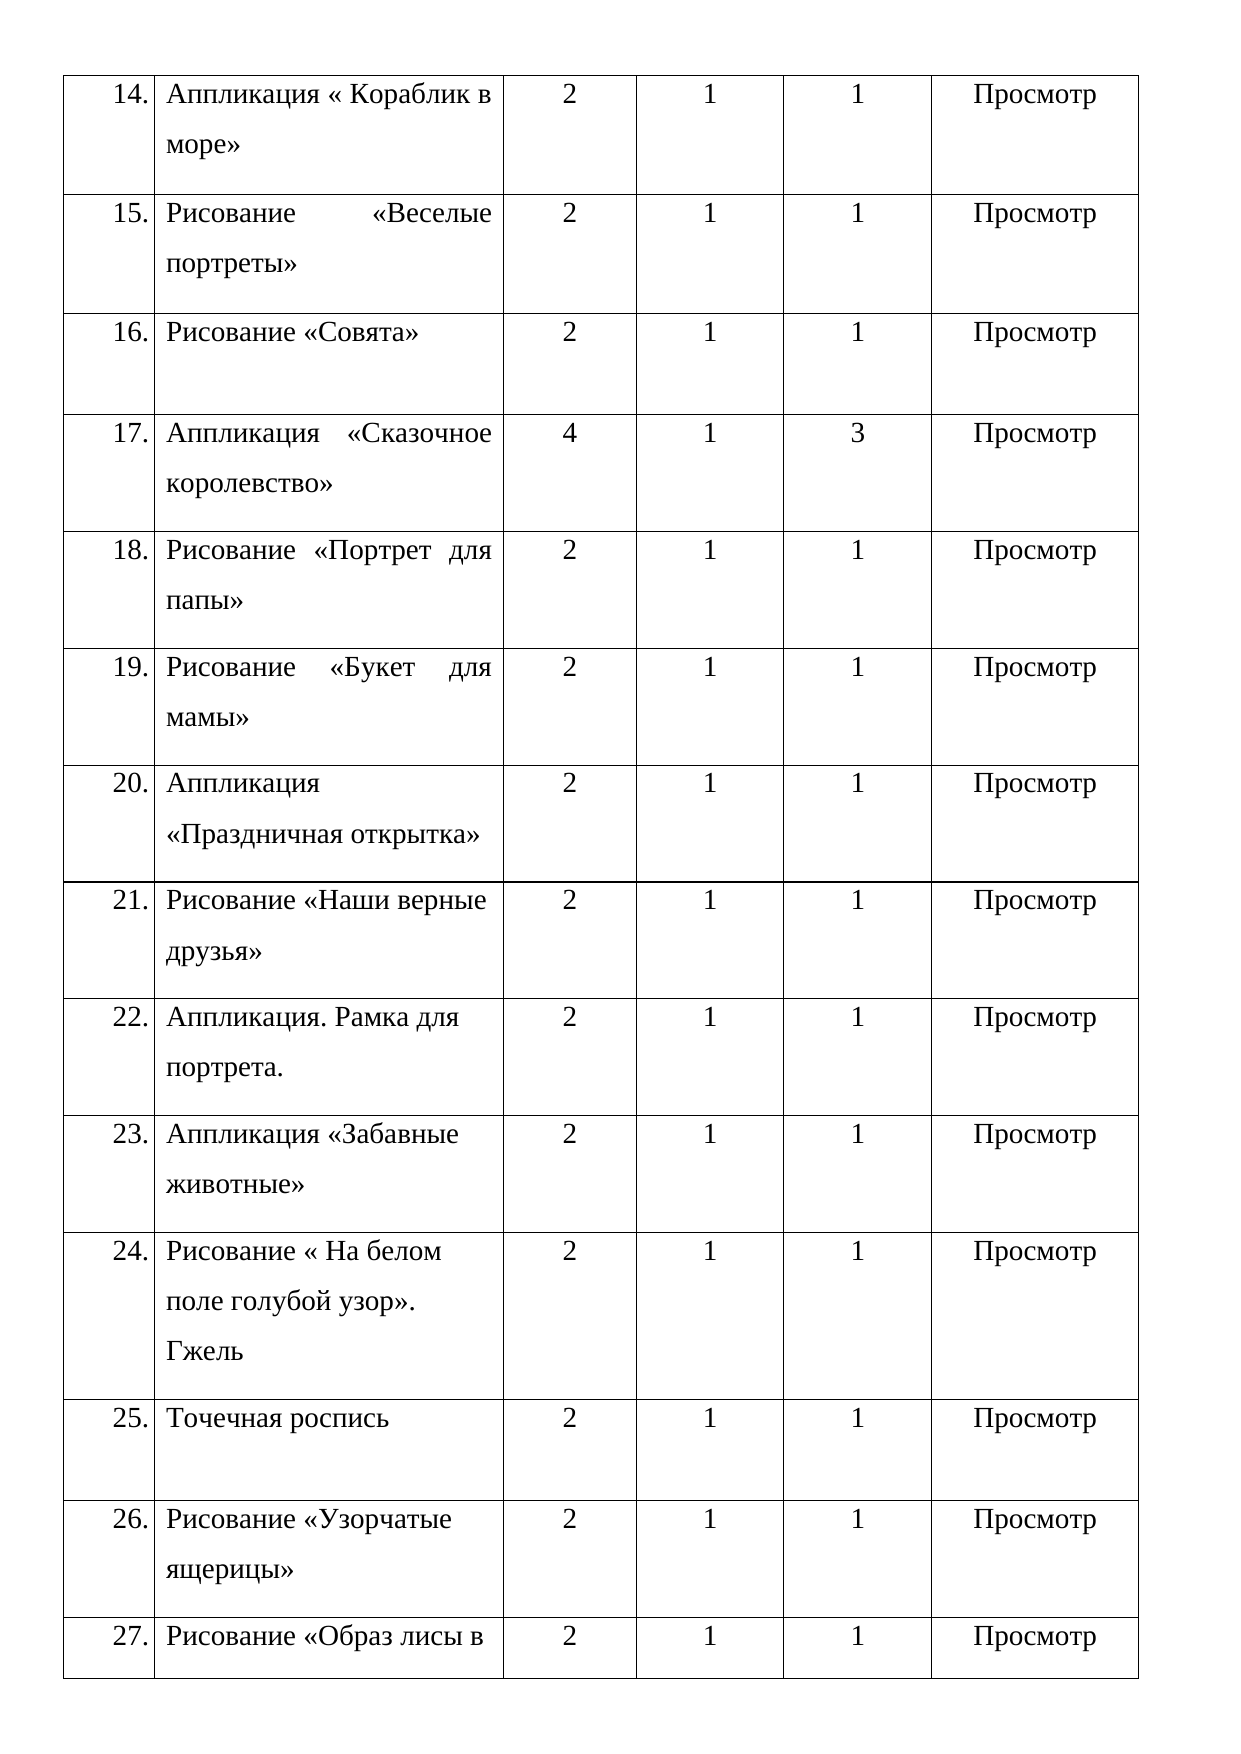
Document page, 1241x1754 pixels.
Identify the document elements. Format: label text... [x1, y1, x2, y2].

table_cell 1 [784, 1400, 931, 1500]
table_cell [64, 415, 154, 531]
table_cell Просмотр [932, 649, 1138, 764]
table_cell Аппликация «Сказочное королевство» [155, 415, 503, 531]
table_cell Просмотр [932, 883, 1138, 998]
table_cell Аппликация. Рамка для портрета. [155, 999, 503, 1115]
table_cell 2 [504, 314, 636, 414]
table_cell 1 [637, 1400, 783, 1500]
table_cell 1 [784, 195, 931, 313]
table_cell Аппликация «Забавные животные» [155, 1116, 503, 1232]
table_cell 1 [784, 883, 931, 998]
table_cell 1 [784, 1501, 931, 1617]
table_cell 1 [784, 314, 931, 414]
table_cell 2 [504, 999, 636, 1115]
table_cell 1 [637, 649, 783, 764]
table_cell 2 [504, 532, 636, 648]
table_cell [64, 1116, 154, 1232]
table_cell [64, 766, 154, 881]
table_cell Рисование «Веселые портреты» [155, 195, 503, 313]
table_cell 2 [504, 1116, 636, 1232]
table_cell Просмотр [932, 1618, 1138, 1678]
table_cell [64, 1400, 154, 1500]
table_cell 1 [637, 883, 783, 998]
table_cell 3 [784, 415, 931, 531]
table_cell Просмотр [932, 1400, 1138, 1500]
table_cell 1 [637, 532, 783, 648]
table_cell 1 [637, 314, 783, 414]
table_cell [155, 1618, 503, 1678]
table_cell 2 [504, 649, 636, 764]
table_cell 1 [637, 766, 783, 881]
table_cell [64, 1233, 154, 1399]
table_cell Рисование «Совята» [155, 314, 503, 414]
table_cell [64, 883, 154, 998]
table_cell Просмотр [932, 76, 1138, 194]
table_cell 2 [504, 1233, 636, 1399]
table_cell [64, 195, 154, 313]
table_cell Аппликация « Кораблик в море» [155, 76, 503, 194]
table_cell Просмотр [932, 999, 1138, 1115]
table_cell [64, 999, 154, 1115]
table_cell 1 [637, 1233, 783, 1399]
table_cell Просмотр [932, 415, 1138, 531]
table_cell 1 [637, 1116, 783, 1232]
table_cell [64, 649, 154, 764]
table_cell Просмотр [932, 532, 1138, 648]
table_cell 1 [637, 195, 783, 313]
table_cell 1 [637, 999, 783, 1115]
table_cell [64, 532, 154, 648]
table_cell Рисование «Наши верные друзья» [155, 883, 503, 998]
table_cell 1 [784, 532, 931, 648]
table_cell Просмотр [932, 766, 1138, 881]
table_cell Рисование «Портрет для папы» [155, 532, 503, 648]
table_cell 2 [504, 766, 636, 881]
table_cell 1 [784, 649, 931, 764]
table_cell Просмотр [932, 1116, 1138, 1232]
table_cell 1 [784, 1116, 931, 1232]
table_cell 1 [784, 999, 931, 1115]
table_cell 2 [504, 883, 636, 998]
table_cell 1 [637, 1618, 783, 1678]
table_cell [64, 76, 154, 194]
table_cell 2 [504, 76, 636, 194]
table_cell 1 [784, 766, 931, 881]
table_cell Просмотр [932, 314, 1138, 414]
table_cell 1 [637, 1501, 783, 1617]
table_cell Просмотр [932, 1233, 1138, 1399]
table_cell Рисование «Узорчатые ящерицы» [155, 1501, 503, 1617]
table_cell 2 [504, 1618, 636, 1678]
table_cell Рисование «Букет для мамы» [155, 649, 503, 764]
table_cell 4 [504, 415, 636, 531]
table_cell Рисование « На белом поле голубой узор». Гжель [155, 1233, 503, 1399]
table_cell 2 [504, 1501, 636, 1617]
table_cell [64, 314, 154, 414]
table_cell 2 [504, 195, 636, 313]
table_cell 1 [637, 76, 783, 194]
table_cell 1 [784, 76, 931, 194]
table_cell Точечная роспись [155, 1400, 503, 1500]
table_cell 1 [784, 1618, 931, 1678]
table_cell 2 [504, 1400, 636, 1500]
table_cell 1 [637, 415, 783, 531]
table_cell Просмотр [932, 1501, 1138, 1617]
table_cell [64, 1501, 154, 1617]
table_cell 1 [784, 1233, 931, 1399]
table_cell [64, 1618, 154, 1678]
table_cell Аппликация «Праздничная открытка» [155, 766, 503, 881]
table_cell Просмотр [932, 195, 1138, 313]
